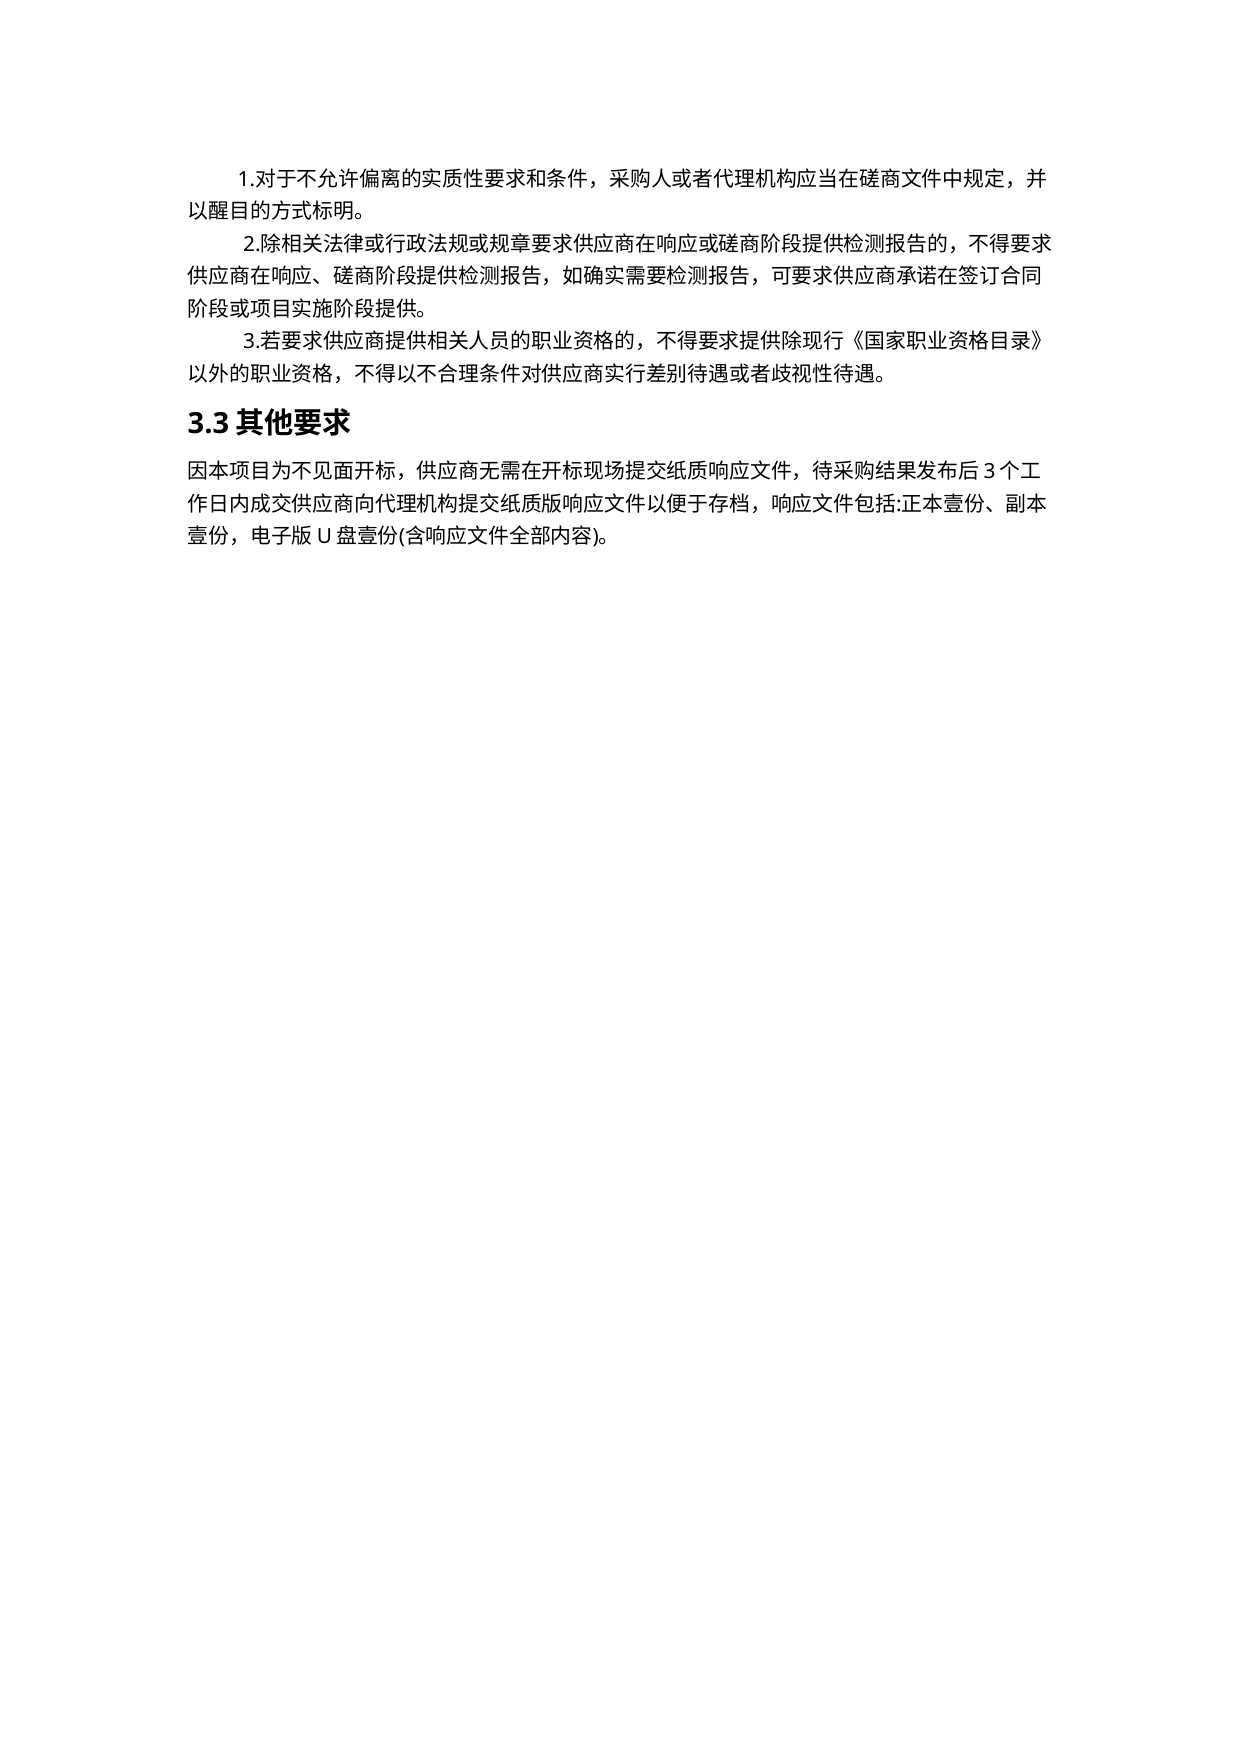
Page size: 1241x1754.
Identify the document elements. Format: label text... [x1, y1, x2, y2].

text 3.若要求供应商提供相关人员的职业资格的，不得要求提供除现行《国家职业资格目录》以外的职业资格，不得以不合理条件对供应商实行差别待遇或者歧视性待遇。 [187, 324, 1053, 389]
text 2.除相关法律或行政法规或规章要求供应商在响应或磋商阶段提供检测报告的，不得要求供应商在响应、磋商阶段提供检测报告，如确实需要检测报告，可要求供应商承诺在签订合同阶段或项目实施阶段提供。 [187, 227, 1053, 324]
text 3.3其他要求 [187, 389, 1053, 454]
text 因本项目为不见面开标，供应商无需在开标现场提交纸质响应文件，待采购结果发布后3个工作日内成交供应商向代理机构提交纸质版响应文件以便于存档，响应文件包括:正本壹份、副本壹份，电子版U盘壹份(含响应文件全部内容)。 [187, 454, 1053, 552]
text 1.对于不允许偏离的实质性要求和条件，采购人或者代理机构应当在磋商文件中规定，并以醒目的方式标明。 [187, 162, 1053, 227]
